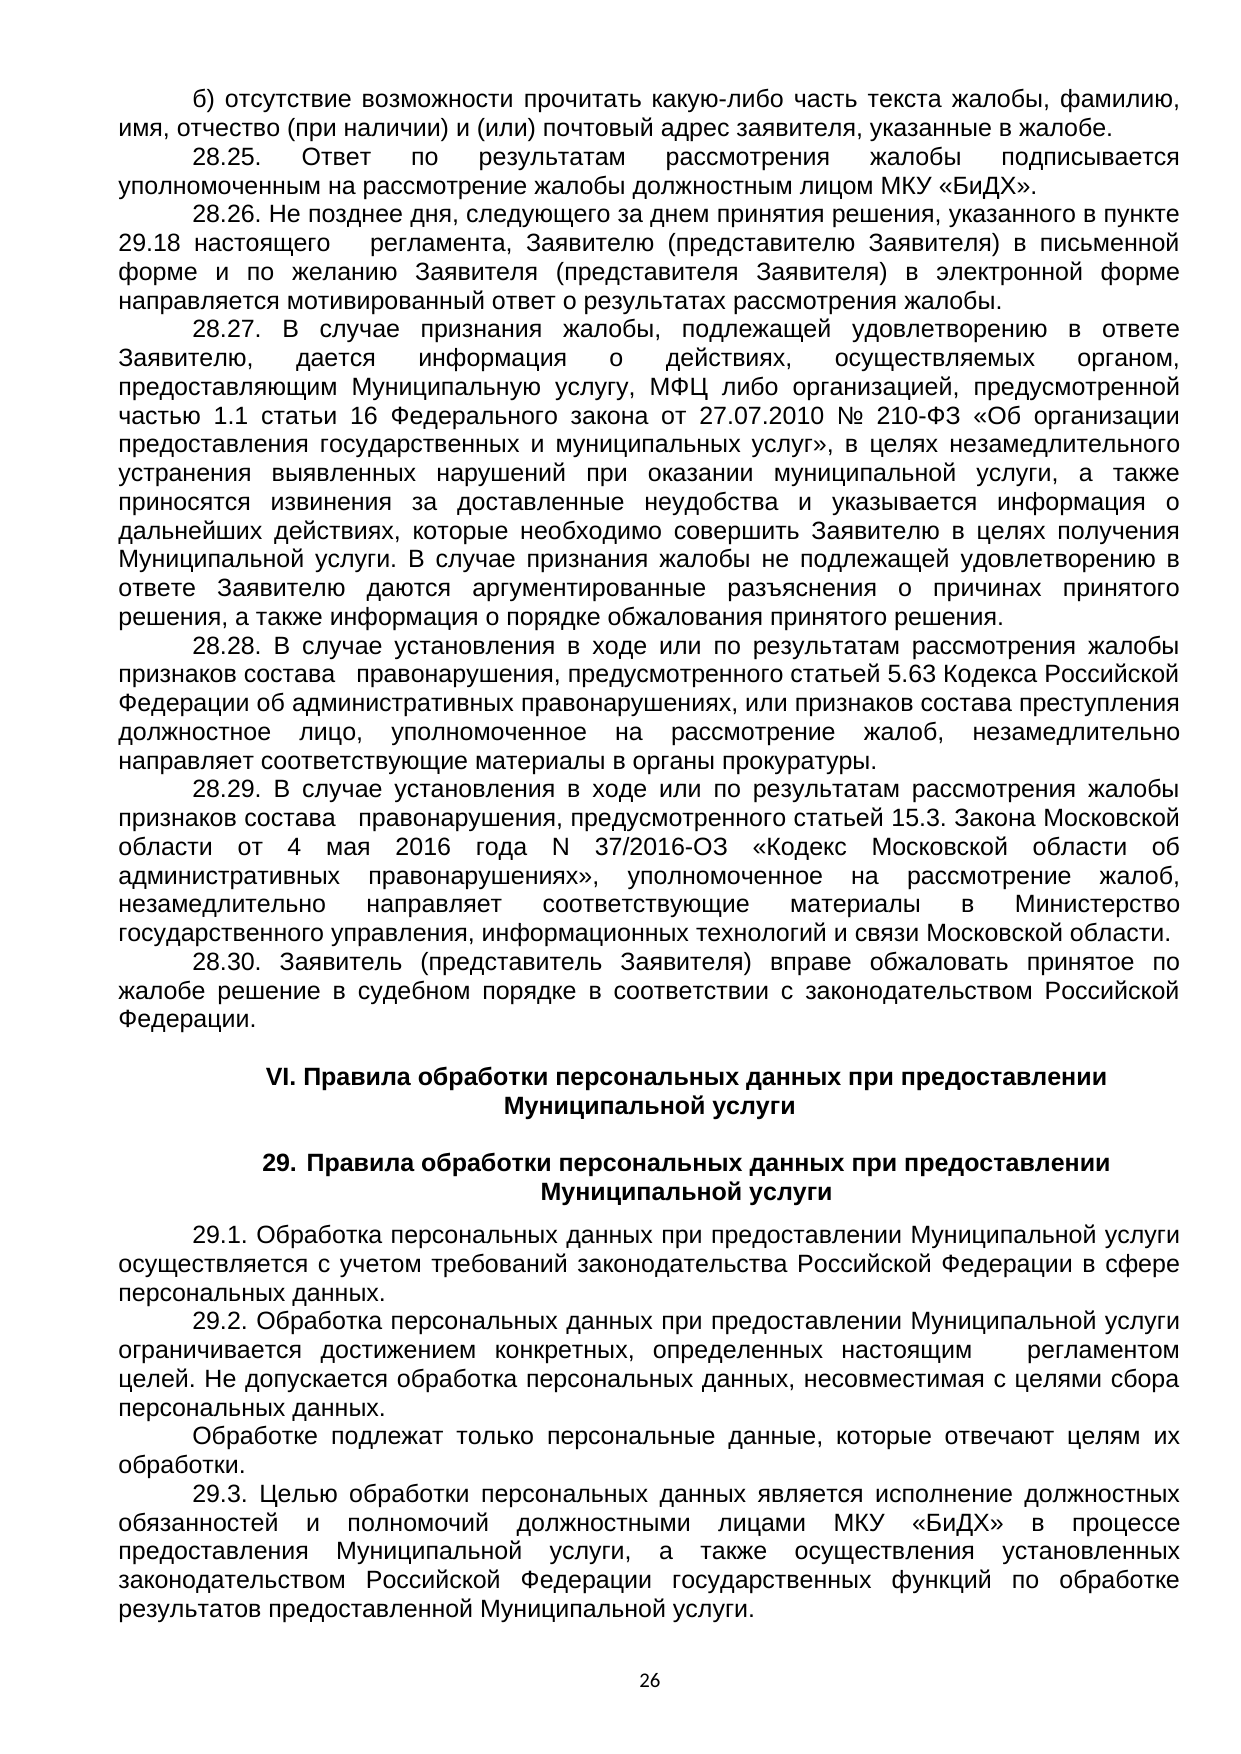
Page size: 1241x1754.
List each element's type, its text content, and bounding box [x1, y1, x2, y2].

text 28.29. В случае установления в ходе или по результатам рассмотрения жалобы признаков состава правонарушения, предусмотренного статьей 15.3. Закона Московской области от 4 мая 2016 года N 37/2016-ОЗ «Кодекс Московской области об административных правонарушениях», уполномоченное на рассмотрение жалоб, незамедлительно направляет соответствующие материалы в Министерство государственного управления, информационных технологий и связи Московской области. [118, 774, 1181, 947]
text 28.28. В случае установления в ходе или по результатам рассмотрения жалобы признаков состава правонарушения, предусмотренного статьей 5.63 Кодекса Российской Федерации об административных правонарушениях, или признаков состава преступления должностное лицо, уполномоченное на рассмотрение жалоб, незамедлительно направляет соответствующие материалы в органы прокуратуры. [118, 631, 1181, 774]
subtitle Муниципальной услуги [192, 1177, 1181, 1206]
text 29.1. Обработка персональных данных при предоставлении Муниципальной услуги осуществляется с учетом требований законодательства Российской Федерации в сфере персональных данных. [118, 1220, 1181, 1306]
text 28.26. Не позднее дня, следующего за днем принятия решения, указанного в пункте 29.18 настоящего регламента, Заявителю (представителю Заявителя) в письменной форме и по желанию Заявителя (представителя Заявителя) в электронной форме направляется мотивированный ответ о результатах рассмотрения жалобы. [118, 199, 1181, 314]
subtitle Правила обработки персональных данных при предоставлении [118, 1148, 1181, 1177]
subtitle VI. Правила обработки персональных данных при предоставлении Муниципальной услуги [118, 1062, 1181, 1119]
text 28.30. Заявитель (представитель Заявителя) вправе обжаловать принятое по жалобе решение в судебном порядке в соответствии с законодательством Российской Федерации. [118, 947, 1181, 1033]
text 29.2. Обработка персональных данных при предоставлении Муниципальной услуги ограничивается достижением конкретных, определенных настоящим регламентом целей. Не допускается обработка персональных данных, несовместимая с целями сбора персональных данных. [118, 1306, 1181, 1421]
text Обработке подлежат только персональные данные, которые отвечают целям их обработки. [118, 1421, 1181, 1479]
text 28.25. Ответ по результатам рассмотрения жалобы подписывается уполномоченным на рассмотрение жалобы должностным лицом МКУ «БиДХ». [118, 142, 1181, 199]
text б) отсутствие возможности прочитать какую-либо часть текста жалобы, фамилию, имя, отчество (при наличии) и (или) почтовый адрес заявителя, указанные в жалобе. [118, 84, 1181, 142]
text 29.3. Целью обработки персональных данных является исполнение должностных обязанностей и полномочий должностными лицами МКУ «БиДХ» в процессе предоставления Муниципальной услуги, а также осуществления установленных законодательством Российской Федерации государственных функций по обработке результатов предоставленной Муниципальной услуги. [118, 1479, 1181, 1623]
text 28.27. В случае признания жалобы, подлежащей удовлетворению в ответе Заявителю, дается информация о действиях, осуществляемых органом, предоставляющим Муниципальную услугу, МФЦ либо организацией, предусмотренной частью 1.1 статьи 16 Федерального закона от 27.07.2010 № 210-ФЗ «Об организации предоставления государственных и муниципальных услуг», в целях незамедлительного устранения выявленных нарушений при оказании муниципальной услуги, а также приносятся извинения за доставленные неудобства и указывается информация о дальнейших действиях, которые необходимо совершить Заявителю в целях получения Муниципальной услуги. В случае признания жалобы не подлежащей удовлетворению в ответе Заявителю даются аргументированные разъяснения о причинах принятого решения, а также информация о порядке обжалования принятого решения. [118, 314, 1181, 631]
